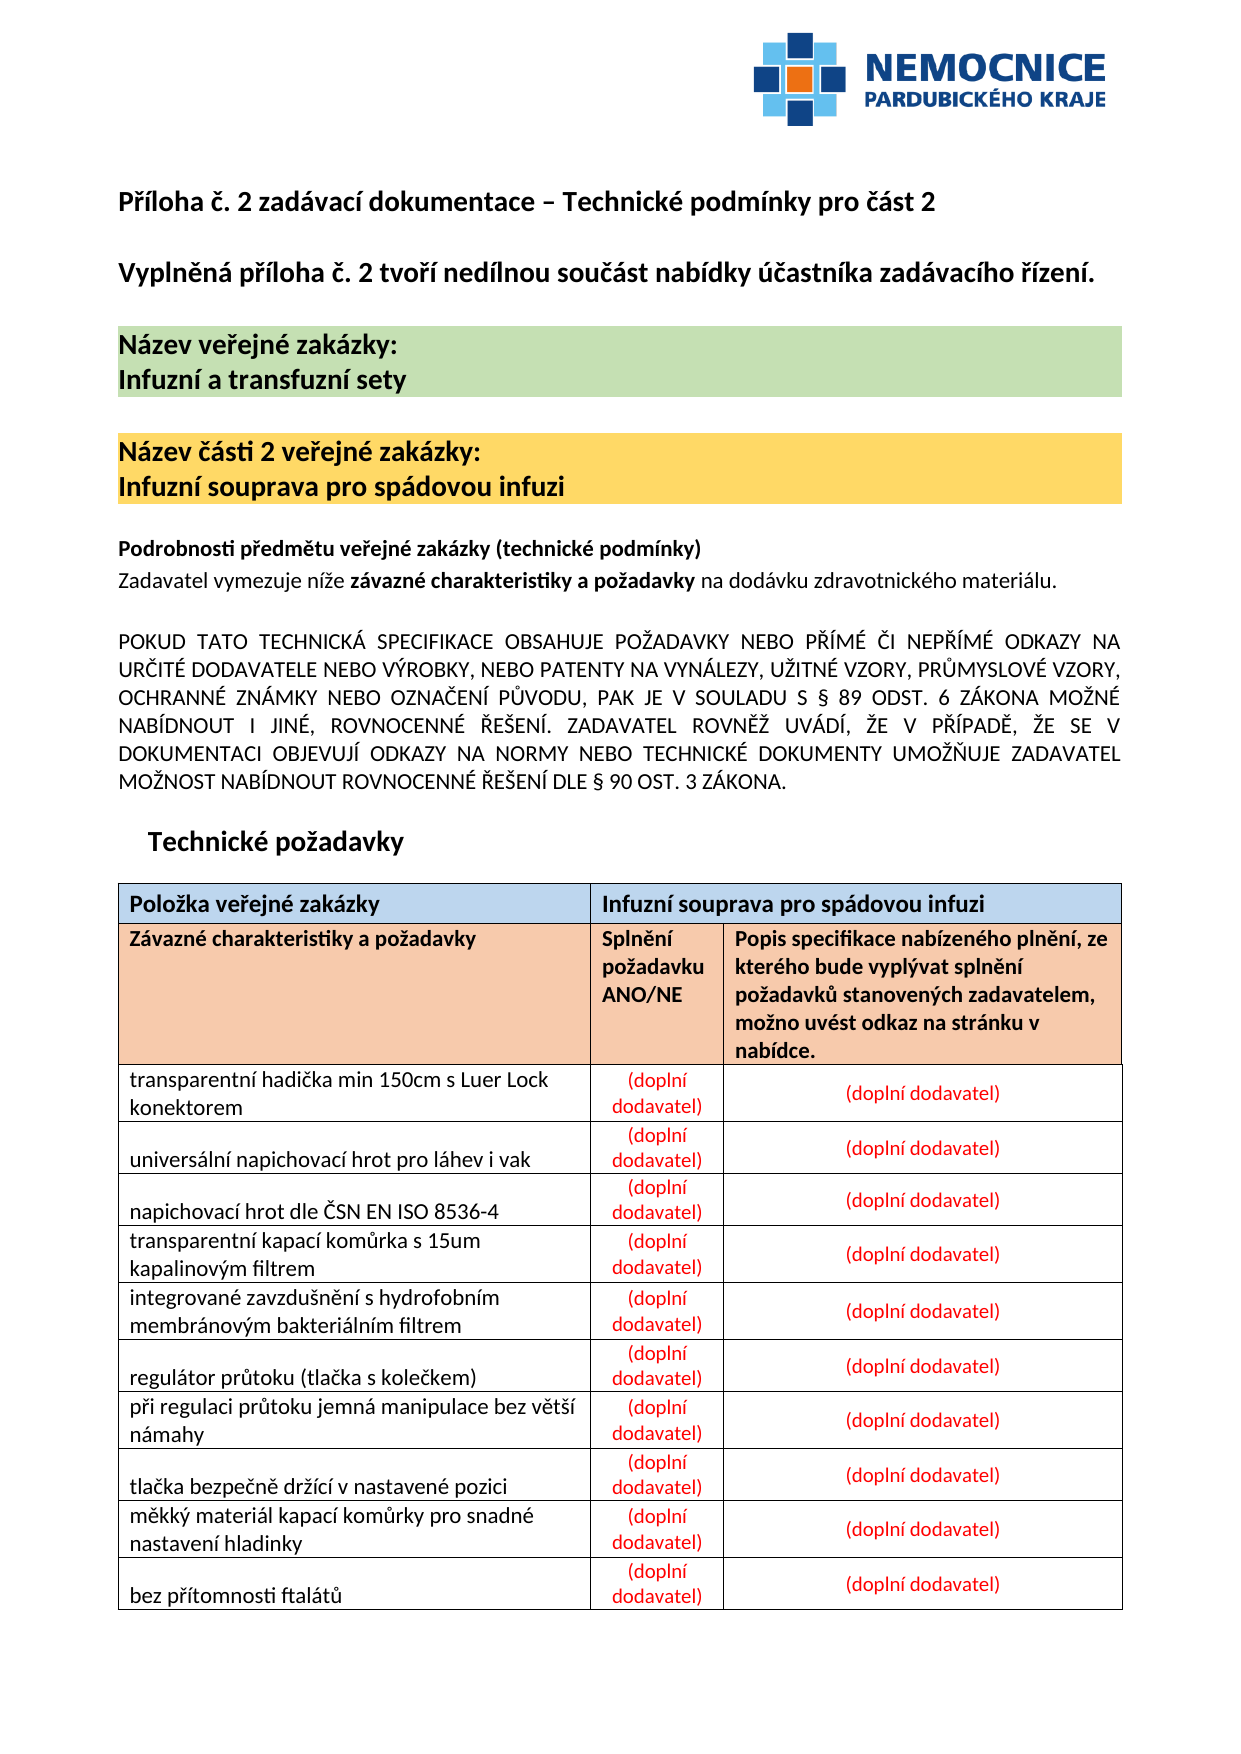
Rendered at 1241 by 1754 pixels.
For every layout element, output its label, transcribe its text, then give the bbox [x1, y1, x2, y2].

table_cell při regulaci průtoku jemná manipulace bez větší námahy [119, 1392, 590, 1448]
table_cell integrované zavzdušnění s hydrofobním membránovým bakteriálním filtrem [119, 1283, 590, 1339]
table_cell napichovací hrot dle ČSN EN ISO 8536-4 [119, 1174, 590, 1225]
table_cell bez přítomnosti ftalátů [119, 1558, 590, 1609]
table_cell (doplní dodavatel) [724, 1340, 1122, 1391]
picture [752, 32, 1106, 127]
subtitle Technické požadavky [148, 823, 1122, 859]
text Infuzní souprava pro spádovou infuzi [118, 468, 1122, 504]
table_cell regulátor průtoku (tlačka s kolečkem) [119, 1340, 590, 1391]
table_cell universální napichovací hrot pro láhev i vak [119, 1122, 590, 1173]
text Podrobnosti předmětu veřejné zakázky (technické podmínky) [118, 534, 1122, 562]
table_cell (doplní dodavatel) [591, 1226, 723, 1282]
table_cell transparentní kapací komůrka s 15um kapalinovým filtrem [119, 1226, 590, 1282]
table_cell Splnění požadavku ANO/NE [591, 924, 723, 1064]
table_cell (doplní dodavatel) [591, 1122, 723, 1173]
table_cell Závazné charakteristiky a požadavky [119, 924, 590, 1064]
table_cell tlačka bezpečně držící v nastavené pozici [119, 1449, 590, 1500]
table_cell (doplní dodavatel) [591, 1392, 723, 1448]
text Název části 2 veřejné zakázky: [118, 433, 1122, 468]
table_cell (doplní dodavatel) [591, 1449, 723, 1500]
table_cell (doplní dodavatel) [724, 1065, 1122, 1121]
table_cell (doplní dodavatel) [724, 1174, 1122, 1225]
text Vyplněná příloha č. 2 tvoří nedílnou součást nabídky účastníka zadávacího řízení. [118, 254, 1122, 290]
table_cell (doplní dodavatel) [724, 1392, 1122, 1448]
subtitle Infuzní a transfuzní sety [118, 361, 1122, 397]
table_cell (doplní dodavatel) [591, 1340, 723, 1391]
subtitle Název veřejné zakázky: [118, 326, 1122, 361]
table_cell (doplní dodavatel) [724, 1449, 1122, 1500]
table_cell (doplní dodavatel) [724, 1283, 1122, 1339]
table_cell (doplní dodavatel) [591, 1283, 723, 1339]
table_cell transparentní hadička min 150cm s Luer Lock konektorem [119, 1065, 590, 1121]
table_cell (doplní dodavatel) [724, 1226, 1122, 1282]
table_header Položka veřejné zakázky [119, 884, 590, 923]
text POKUD TATO TECHNICKÁ SPECIFIKACE OBSAHUJE POŽADAVKY NEBO PŘÍMÉ ČI NEPŘÍMÉ ODKAZY NA URČITÉ DODAVATELE NEBO VÝROBKY, NEBO PATENTY NA VYNÁLEZY, UŽITNÉ VZORY, PRŮMYSLOVÉ VZORY, OCHRANNÉ ZNÁMKY NEBO OZNAČENÍ PŮVODU, PAK JE V SOULADU S § 89 ODST. 6 ZÁKONA MOŽNÉ NABÍDNOUT I JINÉ, ROVNOCENNÉ ŘEŠENÍ. ZADAVATEL ROVNĚŽ UVÁDÍ, ŽE V PŘÍPADĚ, ŽE SE V DOKUMENTACI OBJEVUJÍ ODKAZY NA NORMY NEBO TECHNICKÉ DOKUMENTY UMOŽŇUJE ZADAVATEL MOŽNOST NABÍDNOUT ROVNOCENNÉ ŘEŠENÍ DLE § 90 OST. 3 ZÁKONA. [118, 627, 1122, 795]
table_cell (doplní dodavatel) [591, 1065, 723, 1121]
table_cell (doplní dodavatel) [724, 1558, 1122, 1609]
table_cell měkký materiál kapací komůrky pro snadné nastavení hladinky [119, 1501, 590, 1557]
table_cell (doplní dodavatel) [591, 1174, 723, 1225]
table_cell (doplní dodavatel) [591, 1501, 723, 1557]
text Příloha č. 2 zadávací dokumentace – Technické podmínky pro část 2 [118, 183, 1122, 219]
table_header Infuzní souprava pro spádovou infuzi [591, 884, 1121, 923]
table_cell (doplní dodavatel) [591, 1558, 723, 1609]
table_cell (doplní dodavatel) [724, 1122, 1122, 1173]
table_cell Popis specifikace nabízeného plnění, ze kterého bude vyplývat splnění požadavků stanovených zadavatelem, možno uvést odkaz na stránku v nabídce. [724, 924, 1121, 1064]
text Zadavatel vymezuje níže závazné charakteristiky a požadavky na dodávku zdravotnického materiálu. [118, 567, 1122, 595]
table_cell (doplní dodavatel) [724, 1501, 1122, 1557]
